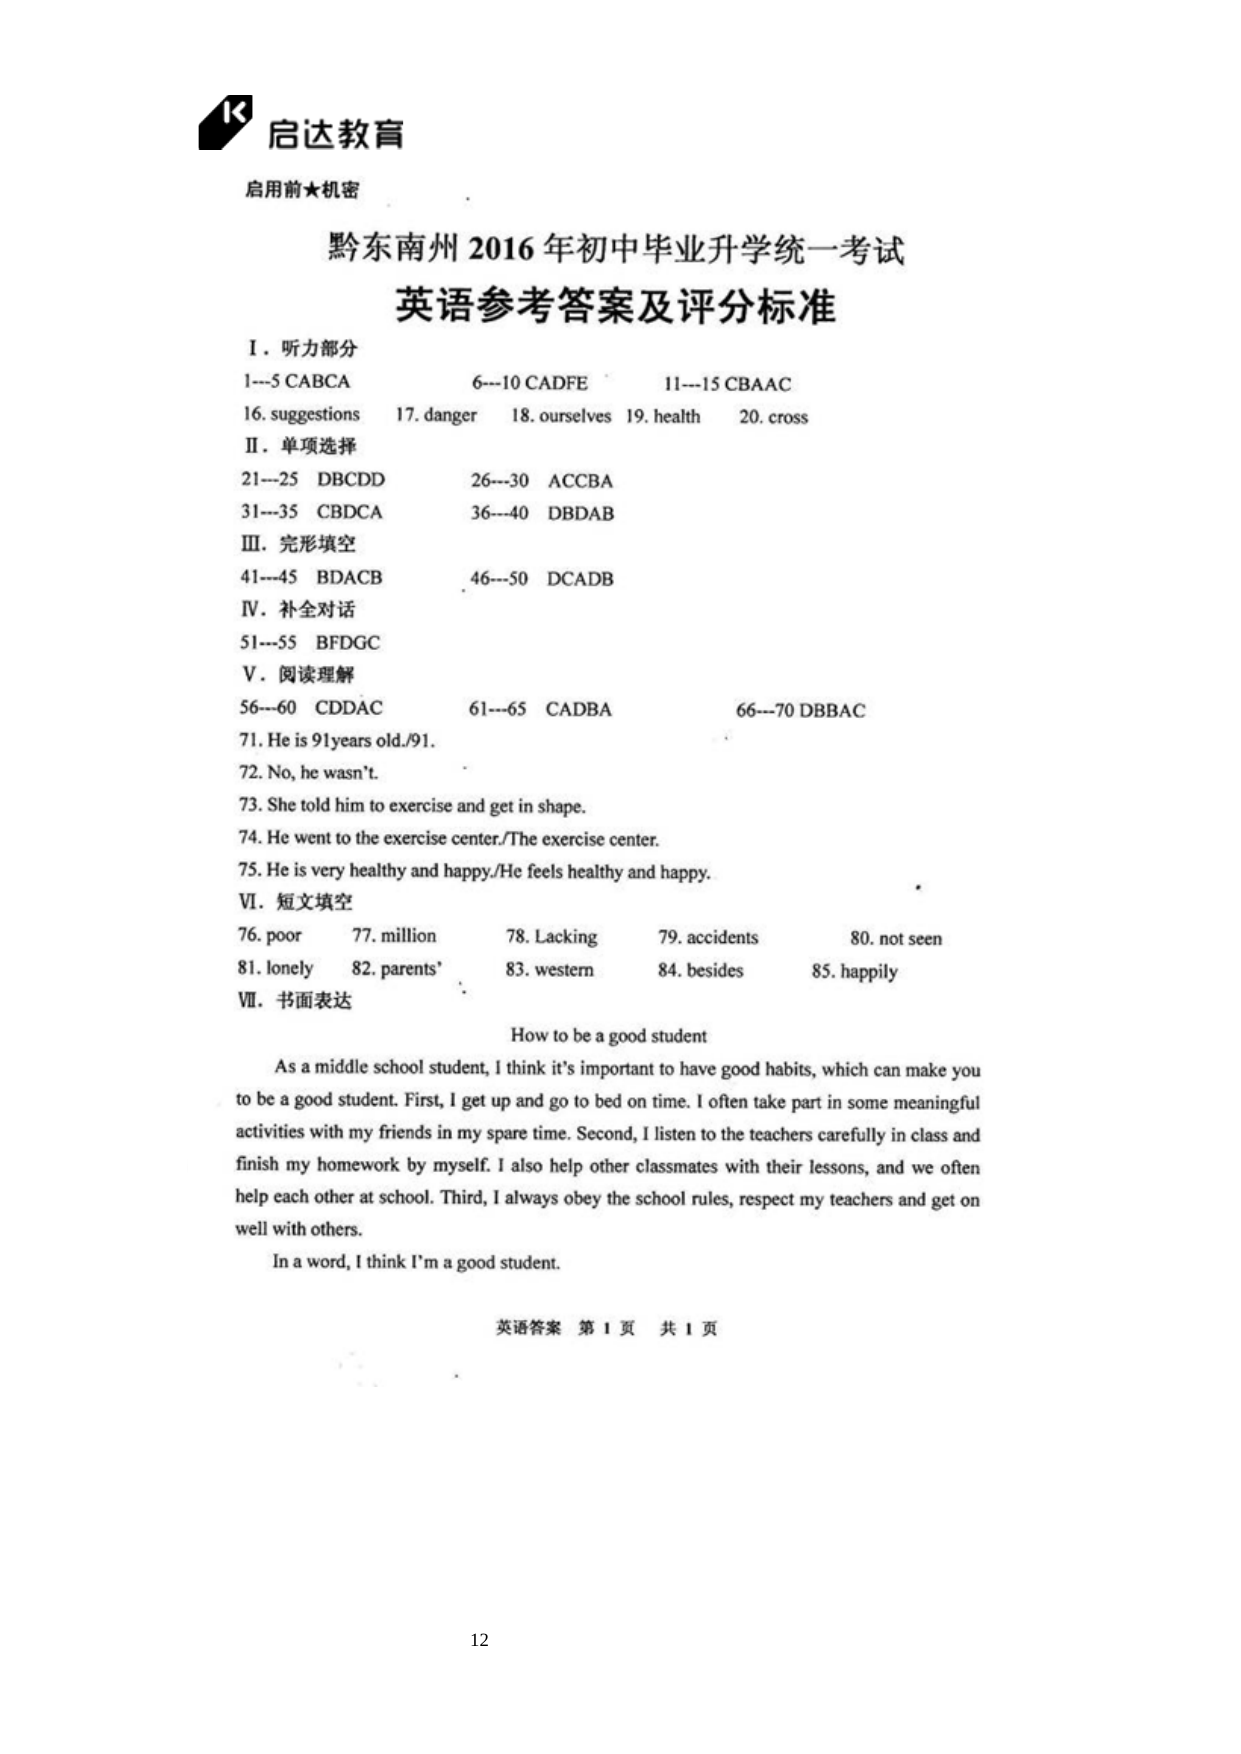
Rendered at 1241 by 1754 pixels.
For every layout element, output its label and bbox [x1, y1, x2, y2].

picture [187, 162, 1053, 1387]
picture [198, 95, 404, 150]
